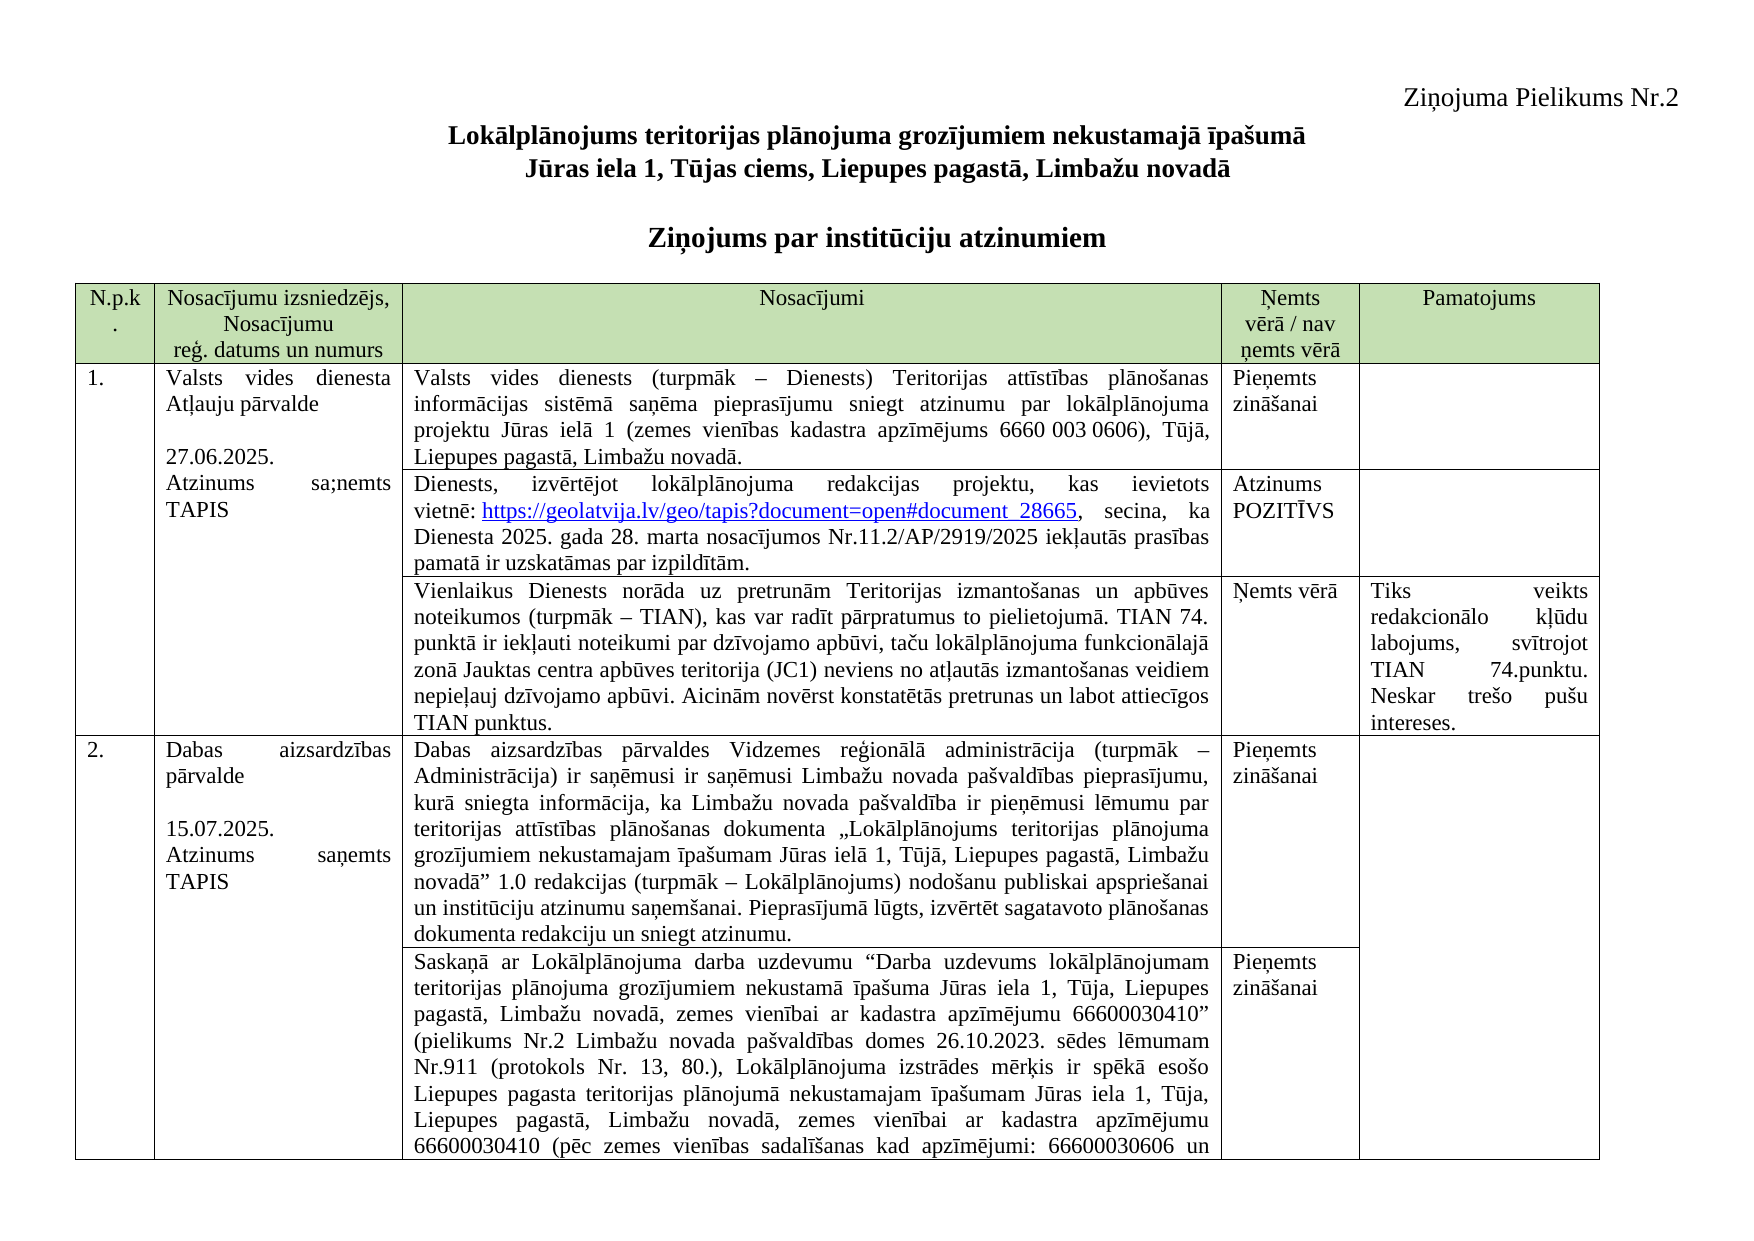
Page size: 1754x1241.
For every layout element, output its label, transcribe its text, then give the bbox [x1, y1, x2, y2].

table_header Nosacījumu izsniedzējs, Nosacījumu reģ. datums un numurs [155, 284, 402, 363]
text Ziņojums par institūciju atzinumiem [75, 216, 1679, 254]
table_header Nosacījumi [403, 284, 1221, 363]
table_cell Dienests, izvērtējot lokālplānojuma redakcijas projektu, kas ievietots vietnē: https://geolatvija.lv/geo/tapis?document=open#document_28665, secina, ka Dienesta 2025. gada 28. marta nosacījumos Nr.11.2/AP/2919/2025 iekļautās prasības pamatā ir uzskatāmas par izpildītām. [403, 470, 1221, 576]
table_cell Atzinums POZITĪVS [1222, 470, 1359, 576]
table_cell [403, 948, 1221, 1159]
table_cell Vienlaikus Dienests norāda uz pretrunām Teritorijas izmantošanas un apbūves noteikumos (turpmāk – TIAN), kas var radīt pārpratumus to pielietojumā. TIAN 74. punktā ir iekļauti noteikumi par dzīvojamo apbūvi, taču lokālplānojuma funkcionālajā zonā Jauktas centra apbūves teritorija (JC1) neviens no atļautās izmantošanas veidiem nepieļauj dzīvojamo apbūvi. Aicinām novērst konstatētās pretrunas un labot attiecīgos TIAN punktus. [403, 577, 1221, 735]
table_cell 2. [76, 736, 154, 1159]
table_header Pamatojums [1360, 284, 1599, 363]
table_cell Ņemts vērā [1222, 577, 1359, 735]
table_header N.p.k. [76, 284, 154, 363]
table_cell Pieņemts zināšanai [1222, 948, 1359, 1159]
table_cell [1360, 364, 1599, 469]
table_header Ņemts vērā / nav ņemts vērā [1222, 284, 1359, 363]
text Lokālplānojums teritorijas plānojuma grozījumiem nekustamajā īpašumā [75, 112, 1679, 150]
text Ziņojuma Pielikums Nr.2 [75, 75, 1679, 112]
table_cell [1360, 470, 1599, 576]
table_cell Valsts vides dienesta Atļauju pārvalde 27.06.2025. Atzinums sa;nemts TAPIS [155, 364, 402, 735]
text Jūras iela 1, Tūjas ciems, Liepupes pagastā, Limbažu novadā [75, 152, 1681, 183]
table_cell 1. [76, 364, 154, 735]
table_cell Pieņemts zināšanai [1222, 364, 1359, 469]
table_cell Valsts vides dienests (turpmāk – Dienests) Teritorijas attīstības plānošanas informācijas sistēmā saņēma pieprasījumu sniegt atzinumu par lokālplānojuma projektu Jūras ielā 1 (zemes vienības kadastra apzīmējums 6660 003 0606), Tūjā, Liepupes pagastā, Limbažu novadā. [403, 364, 1221, 469]
table_cell Dabas aizsardzības pārvalde 15.07.2025. Atzinums saņemts TAPIS [155, 736, 402, 1159]
table_cell Pieņemts zināšanai [1222, 736, 1359, 947]
table_cell [1360, 736, 1599, 1159]
table_cell Tiks veikts redakcionālo kļūdu labojums, svītrojot TIAN 74.punktu. Neskar trešo pušu intereses. [1360, 577, 1599, 735]
table_cell Dabas aizsardzības pārvaldes Vidzemes reģionālā administrācija (turpmāk – Administrācija) ir saņēmusi ir saņēmusi Limbažu novada pašvaldības pieprasījumu, kurā sniegta informācija, ka Limbažu novada pašvaldība ir pieņēmusi lēmumu par teritorijas attīstības plānošanas dokumenta „Lokālplānojums teritorijas plānojuma grozījumiem nekustamajam īpašumam Jūras ielā 1, Tūjā, Liepupes pagastā, Limbažu novadā” 1.0 redakcijas (turpmāk – Lokālplānojums) nodošanu publiskai apspriešanai un institūciju atzinumu saņemšanai. Pieprasījumā lūgts, izvērtēt sagatavoto plānošanas dokumenta redakciju un sniegt atzinumu. [403, 736, 1221, 947]
